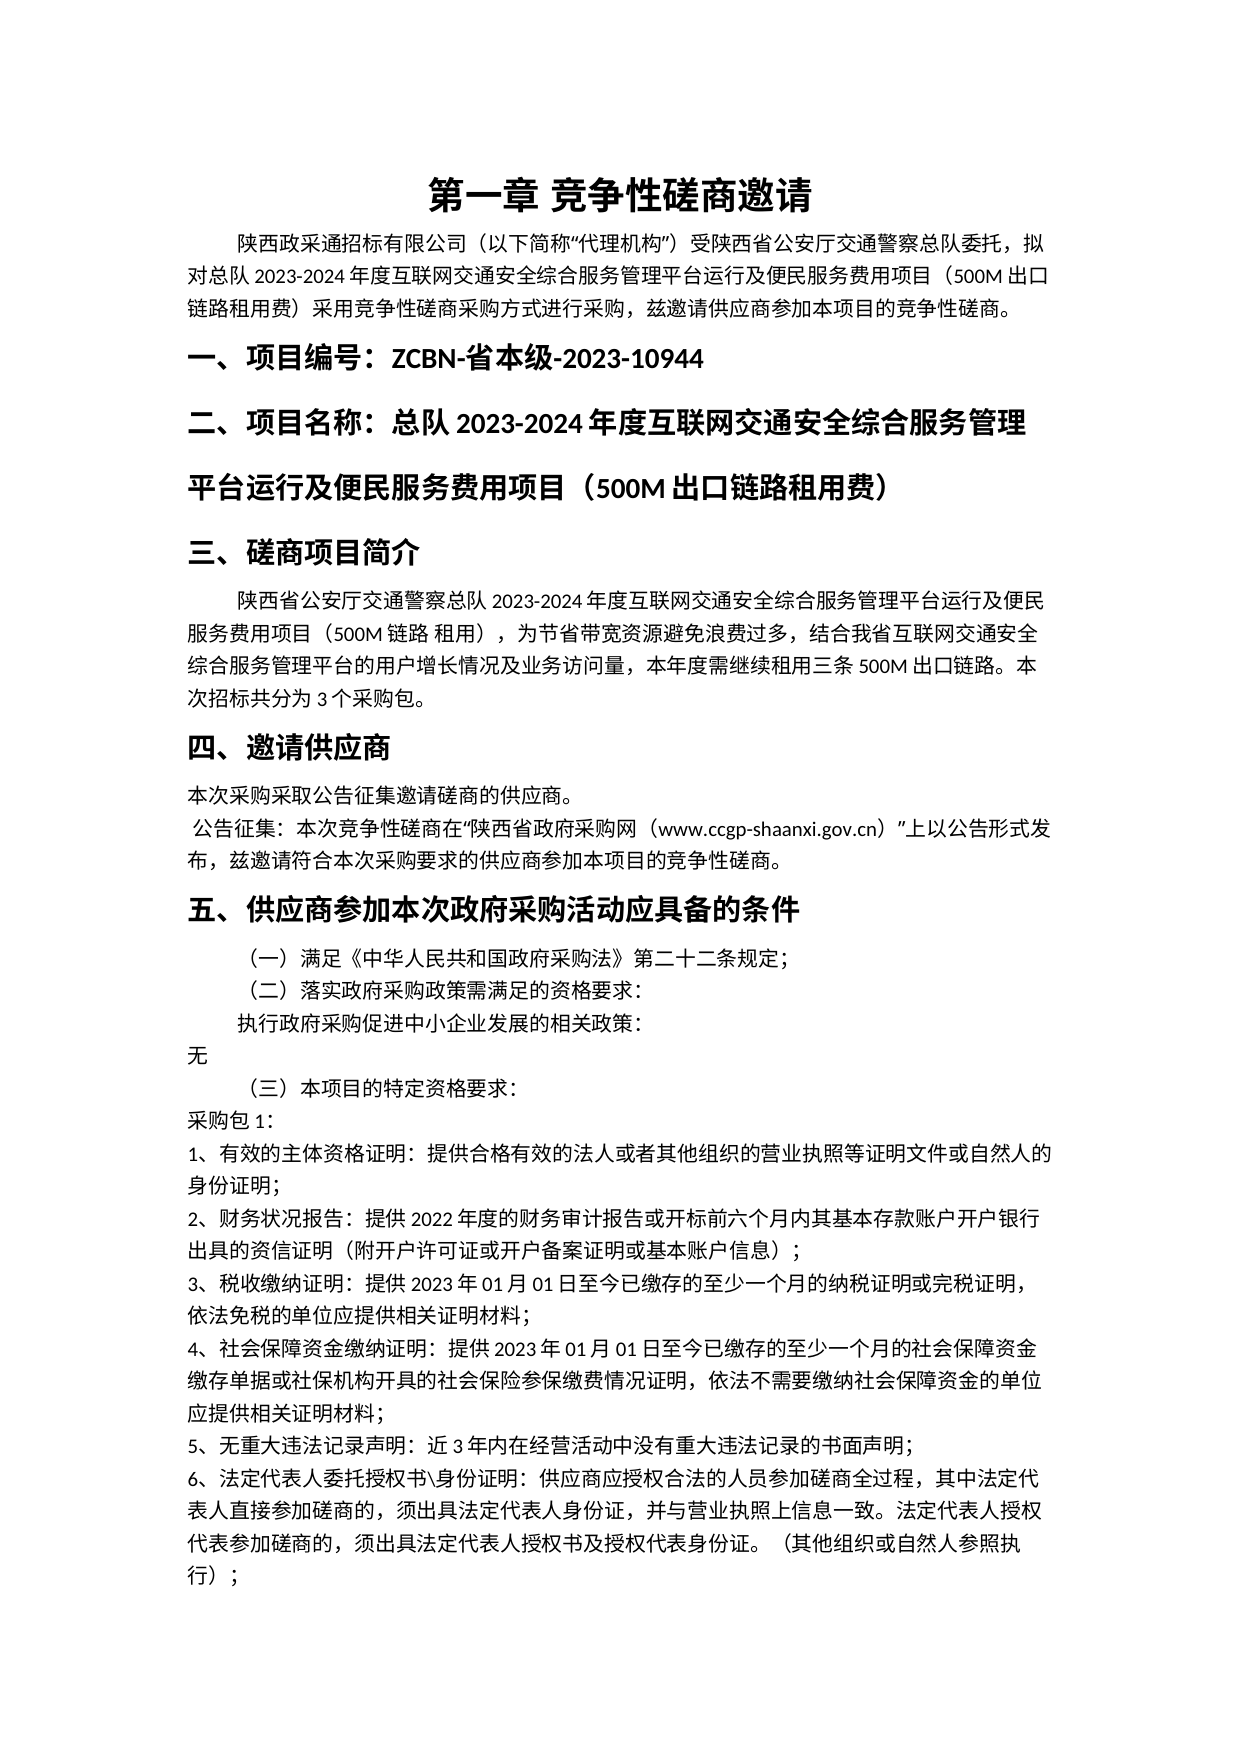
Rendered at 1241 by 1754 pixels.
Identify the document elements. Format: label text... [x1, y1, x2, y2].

text 陕西政采通招标有限公司（以下简称“代理机构”）受陕西省公安厅交通警察总队委托，拟对总队2023-2024年度互联网交通安全综合服务管理平台运行及便民服务费用项目（500M出口链路租用费）采用竞争性磋商采购方式进行采购，兹邀请供应商参加本项目的竞争性磋商。 [187, 227, 1053, 324]
text 2、财务状况报告：提供2022年度的财务审计报告或开标前六个月内其基本存款账户开户银行出具的资信证明（附开户许可证或开户备案证明或基本账户信息）； [187, 1202, 1053, 1267]
text （一）满足《中华人民共和国政府采购法》第二十二条规定； [187, 942, 1053, 974]
text 二、项目名称：总队2023-2024年度互联网交通安全综合服务管理平台运行及便民服务费用项目（500M出口链路租用费） [187, 389, 1053, 519]
text 四、邀请供应商 [187, 714, 1053, 779]
text 陕西省公安厅交通警察总队2023-2024年度互联网交通安全综合服务管理平台运行及便民服务费用项目（500M链路 租用），为节省带宽资源避免浪费过多，结合我省互联网交通安全综合服务管理平台的用户增长情况及业务访问量，本年度需继续租用三条500M出口链路。本次招标共分为3个采购包。 [187, 584, 1053, 714]
text 本次采购采取公告征集邀请磋商的供应商。 [187, 779, 1053, 812]
text 4、社会保障资金缴纳证明：提供2023年01月01日至今已缴存的至少一个月的社会保障资金缴存单据或社保机构开具的社会保险参保缴费情况证明，依法不需要缴纳社会保障资金的单位应提供相关证明材料； [187, 1332, 1053, 1429]
text 公告征集：本次竞争性磋商在“陕西省政府采购网（www.ccgp-shaanxi.gov.cn）”上以公告形式发布，兹邀请符合本次采购要求的供应商参加本项目的竞争性磋商。 [187, 812, 1053, 877]
text 3、税收缴纳证明：提供2023年01月01日至今已缴存的至少一个月的纳税证明或完税证明，依法免税的单位应提供相关证明材料； [187, 1267, 1053, 1332]
text 五、供应商参加本次政府采购活动应具备的条件 [187, 877, 1053, 942]
text 第一章 竞争性磋商邀请 [187, 162, 1053, 227]
text 采购包1： [187, 1104, 1053, 1137]
text 5、无重大违法记录声明：近3年内在经营活动中没有重大违法记录的书面声明； [187, 1429, 1053, 1462]
text 1、有效的主体资格证明：提供合格有效的法人或者其他组织的营业执照等证明文件或自然人的身份证明； [187, 1137, 1053, 1202]
text 6、法定代表人委托授权书\身份证明：供应商应授权合法的人员参加磋商全过程，其中法定代表人直接参加磋商的，须出具法定代表人身份证，并与营业执照上信息一致。法定代表人授权代表参加磋商的，须出具法定代表人授权书及授权代表身份证。（其他组织或自然人参照执行）； [187, 1462, 1053, 1592]
text 一、项目编号：ZCBN-省本级-2023-10944 [187, 324, 1053, 389]
text （二）落实政府采购政策需满足的资格要求： [187, 974, 1053, 1007]
text 无 [187, 1039, 1053, 1072]
text （三）本项目的特定资格要求： [187, 1072, 1053, 1104]
text 三、磋商项目简介 [187, 519, 1053, 584]
text 执行政府采购促进中小企业发展的相关政策： [187, 1007, 1053, 1039]
